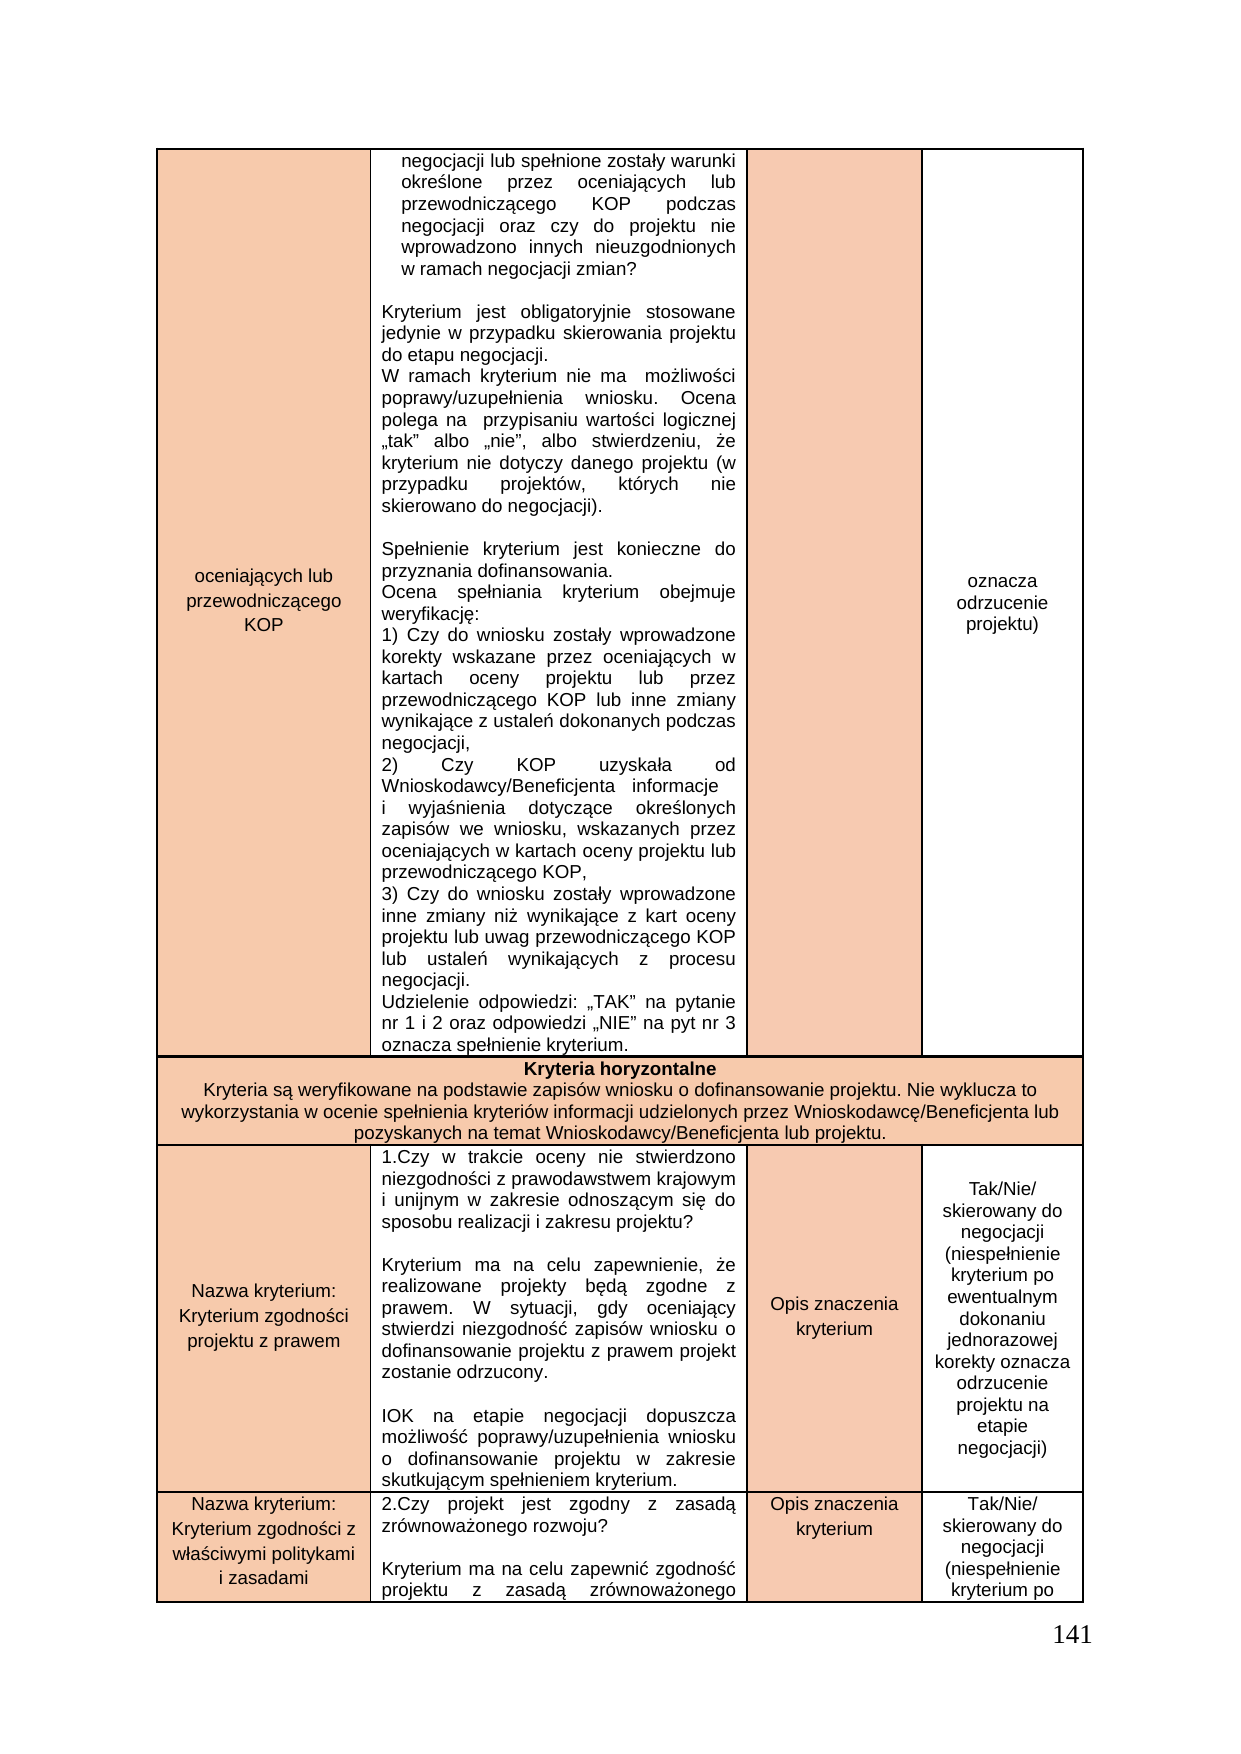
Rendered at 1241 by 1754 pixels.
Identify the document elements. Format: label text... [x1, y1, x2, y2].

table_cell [371, 150, 746, 1055]
table_cell Opis znaczenia kryterium [748, 1146, 921, 1491]
table_cell Nazwa kryterium: Kryterium zgodności projektu z prawem [158, 1146, 370, 1491]
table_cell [923, 1493, 1082, 1601]
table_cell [371, 1493, 746, 1601]
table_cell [748, 150, 921, 1055]
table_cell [158, 1493, 370, 1601]
table_cell Kryteria horyzontalne Kryteria są weryfikowane na podstawie zapisów wniosku o dofinansowanie projektu. Nie wyklucza to wykorzystania w ocenie spełnienia kryteriów informacji udzielonych przez Wnioskodawcę/Beneficjenta lub pozyskanych na temat Wnioskodawcy/Beneficjenta lub projektu. [158, 1058, 1082, 1144]
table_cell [748, 1493, 921, 1601]
table_cell 1.Czy w trakcie oceny nie stwierdzono niezgodności z prawodawstwem krajowym i unijnym w zakresie odnoszącym się do sposobu realizacji i zakresu projektu? Kryterium ma na celu zapewnienie, że realizowane projekty będą zgodne z prawem. W sytuacji, gdy oceniający stwierdzi niezgodność zapisów wniosku o dofinansowanie projektu z prawem projekt zostanie odrzucony. IOK na etapie negocjacji dopuszcza możliwość poprawy/uzupełnienia wniosku o dofinansowanie projektu w zakresie skutkującym spełnieniem kryterium. [371, 1146, 746, 1491]
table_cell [158, 150, 370, 1055]
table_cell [923, 150, 1082, 1055]
